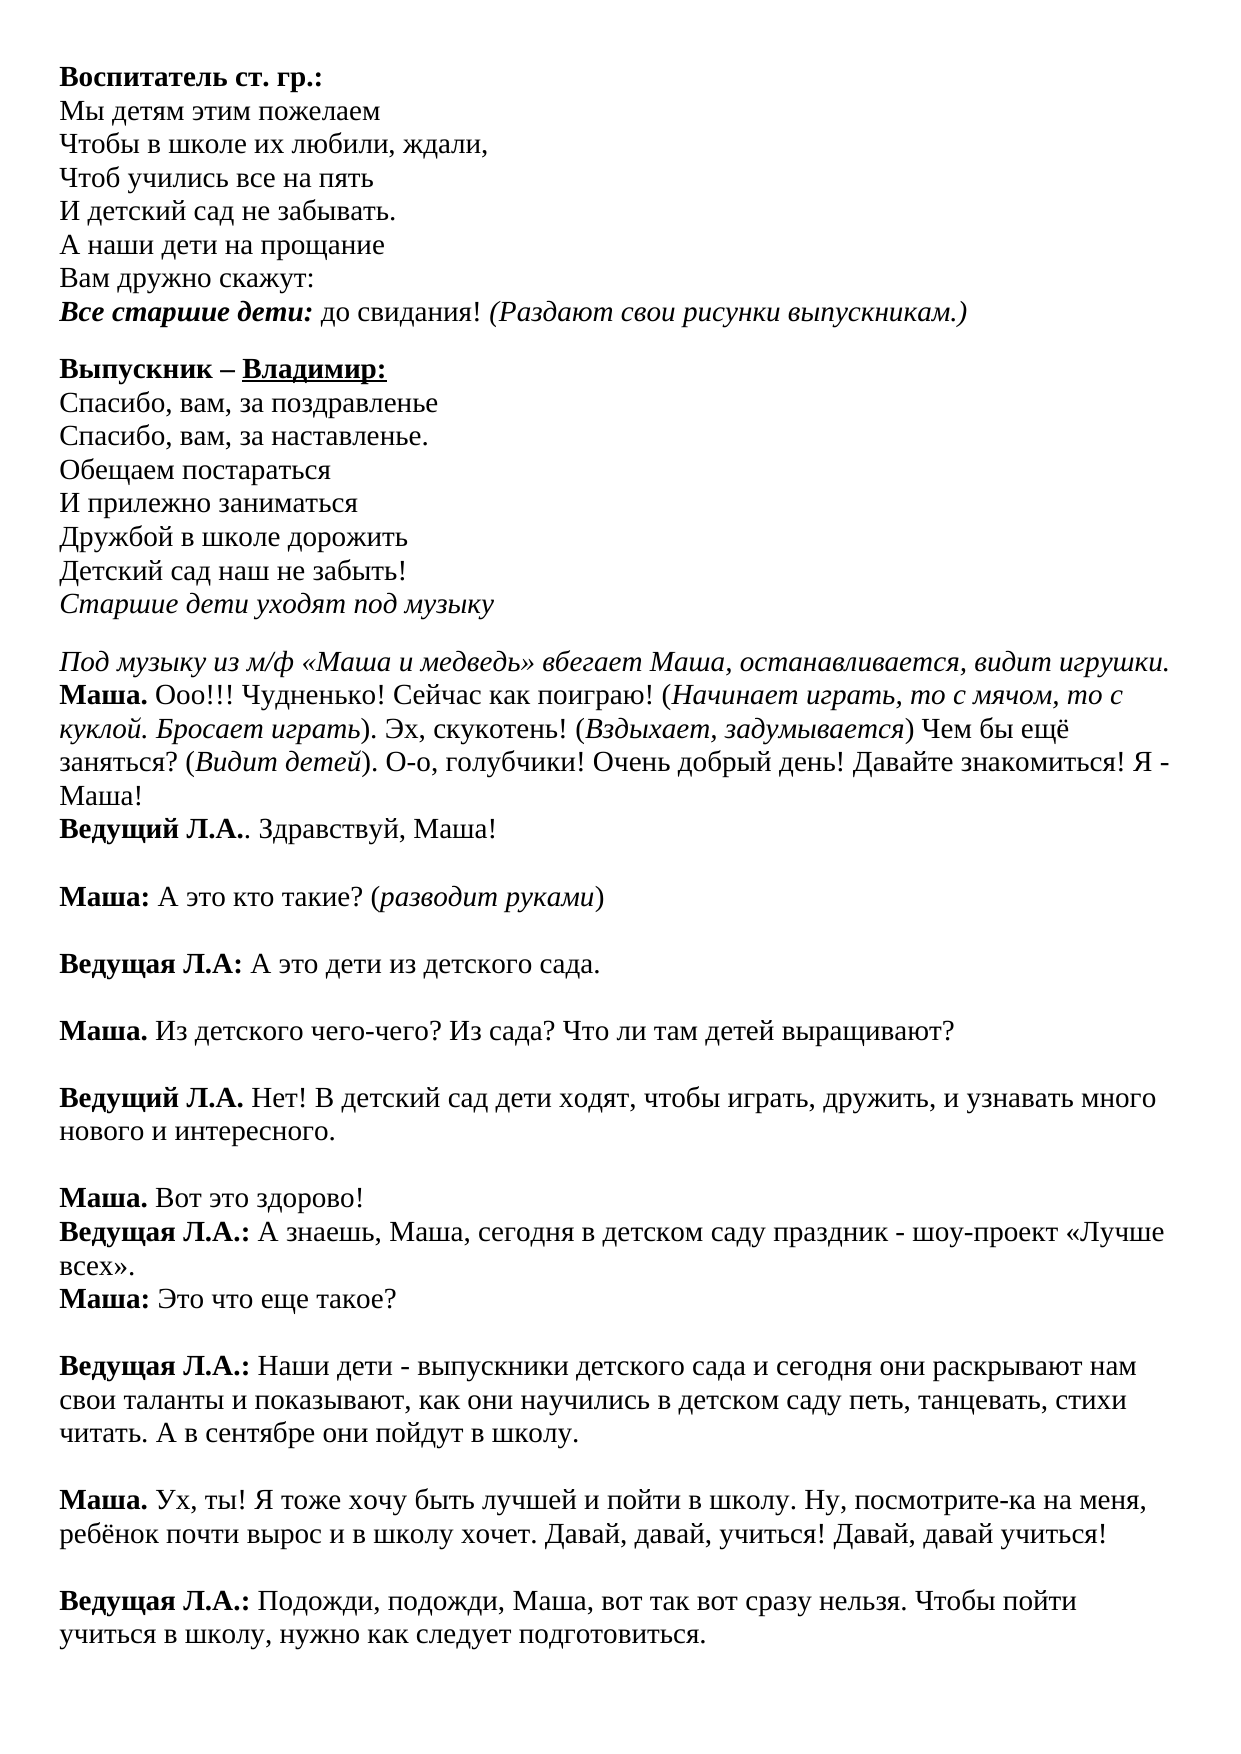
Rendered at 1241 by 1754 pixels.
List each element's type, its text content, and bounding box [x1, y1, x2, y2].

text Вам дружно скажут: [59, 260, 1181, 294]
text Ведущая Л.А.: Подожди, подожди, Маша, вот так вот сразу нельзя. Чтобы пойти учиться в школу, нужно как следует подготовиться. [59, 1583, 1181, 1650]
text Маша. Ооо!!! Чудненько! Сейчас как поиграю! (Начинает играть, то с мячом, то с куклой. Бросает играть). Эх, скукотень! (Вздыхает, задумывается) Чем бы ещё заняться? (Видит детей). О-о, голубчики! Очень добрый день! Давайте знакомиться! Я - Маша! [59, 677, 1181, 812]
text Маша. Ух, ты! Я тоже хочу быть лучшей и пойти в школу. Ну, посмотрите-ка на меня, ребёнок почти вырос и в школу хочет. Давай, давай, учиться! Давай, давай учиться! [59, 1482, 1181, 1549]
text Старшие дети уходят под музыку [59, 586, 1181, 620]
text Обещаем постараться [59, 452, 1181, 486]
text Ведущий Л.А.. Здравствуй, Маша! [59, 812, 1181, 845]
text Маша. Вот это здорово! [59, 1181, 1181, 1214]
text Детский сад наш не забыть! [59, 553, 1181, 586]
text Ведущая Л.А.: Наши дети - выпускники детского сада и сегодня они раскрывают нам свои таланты и показывают, как они научились в детском саду петь, танцевать, стихи читать. А в сентябре они пойдут в школу. [59, 1348, 1181, 1449]
text Ведущая Л.А: А это дети из детского сада. [59, 946, 1181, 979]
text Дружбой в школе дорожить [59, 519, 1181, 553]
text Маша. Из детского чего-чего? Из сада? Что ли там детей выращивают? [59, 1013, 1181, 1046]
text Ведущий Л.А. Нет! В детский сад дети ходят, чтобы играть, дружить, и узнавать много нового и интересного. [59, 1080, 1181, 1147]
text Под музыку из м/ф «Маша и медведь» вбегает Маша, останавливается, видит игрушки. [59, 644, 1181, 677]
text Маша: А это кто такие? (разводит руками) [59, 879, 1181, 912]
text Спасибо, вам, за наставленье. [59, 418, 1181, 452]
text А наши дети на прощание [59, 227, 1181, 260]
text Выпускник – Владимир: [59, 351, 1181, 385]
text И детский сад не забывать. [59, 193, 1181, 227]
text Мы детям этим пожелаем [59, 93, 1181, 126]
text Чтобы в школе их любили, ждали, [59, 126, 1181, 160]
text Маша: Это что еще такое? [59, 1281, 1181, 1315]
text Спасибо, вам, за поздравленье [59, 385, 1181, 418]
text Ведущая Л.А.: А знаешь, Маша, сегодня в детском саду праздник - шоу-проект «Лучше всех». [59, 1214, 1181, 1281]
text Все старшие дети: до свидания! (Раздают свои рисунки выпускникам.) [59, 294, 1181, 327]
text Чтоб учились все на пять [59, 160, 1181, 193]
text И прилежно заниматься [59, 486, 1181, 519]
text Воспитатель ст. гр.: [59, 59, 1181, 93]
